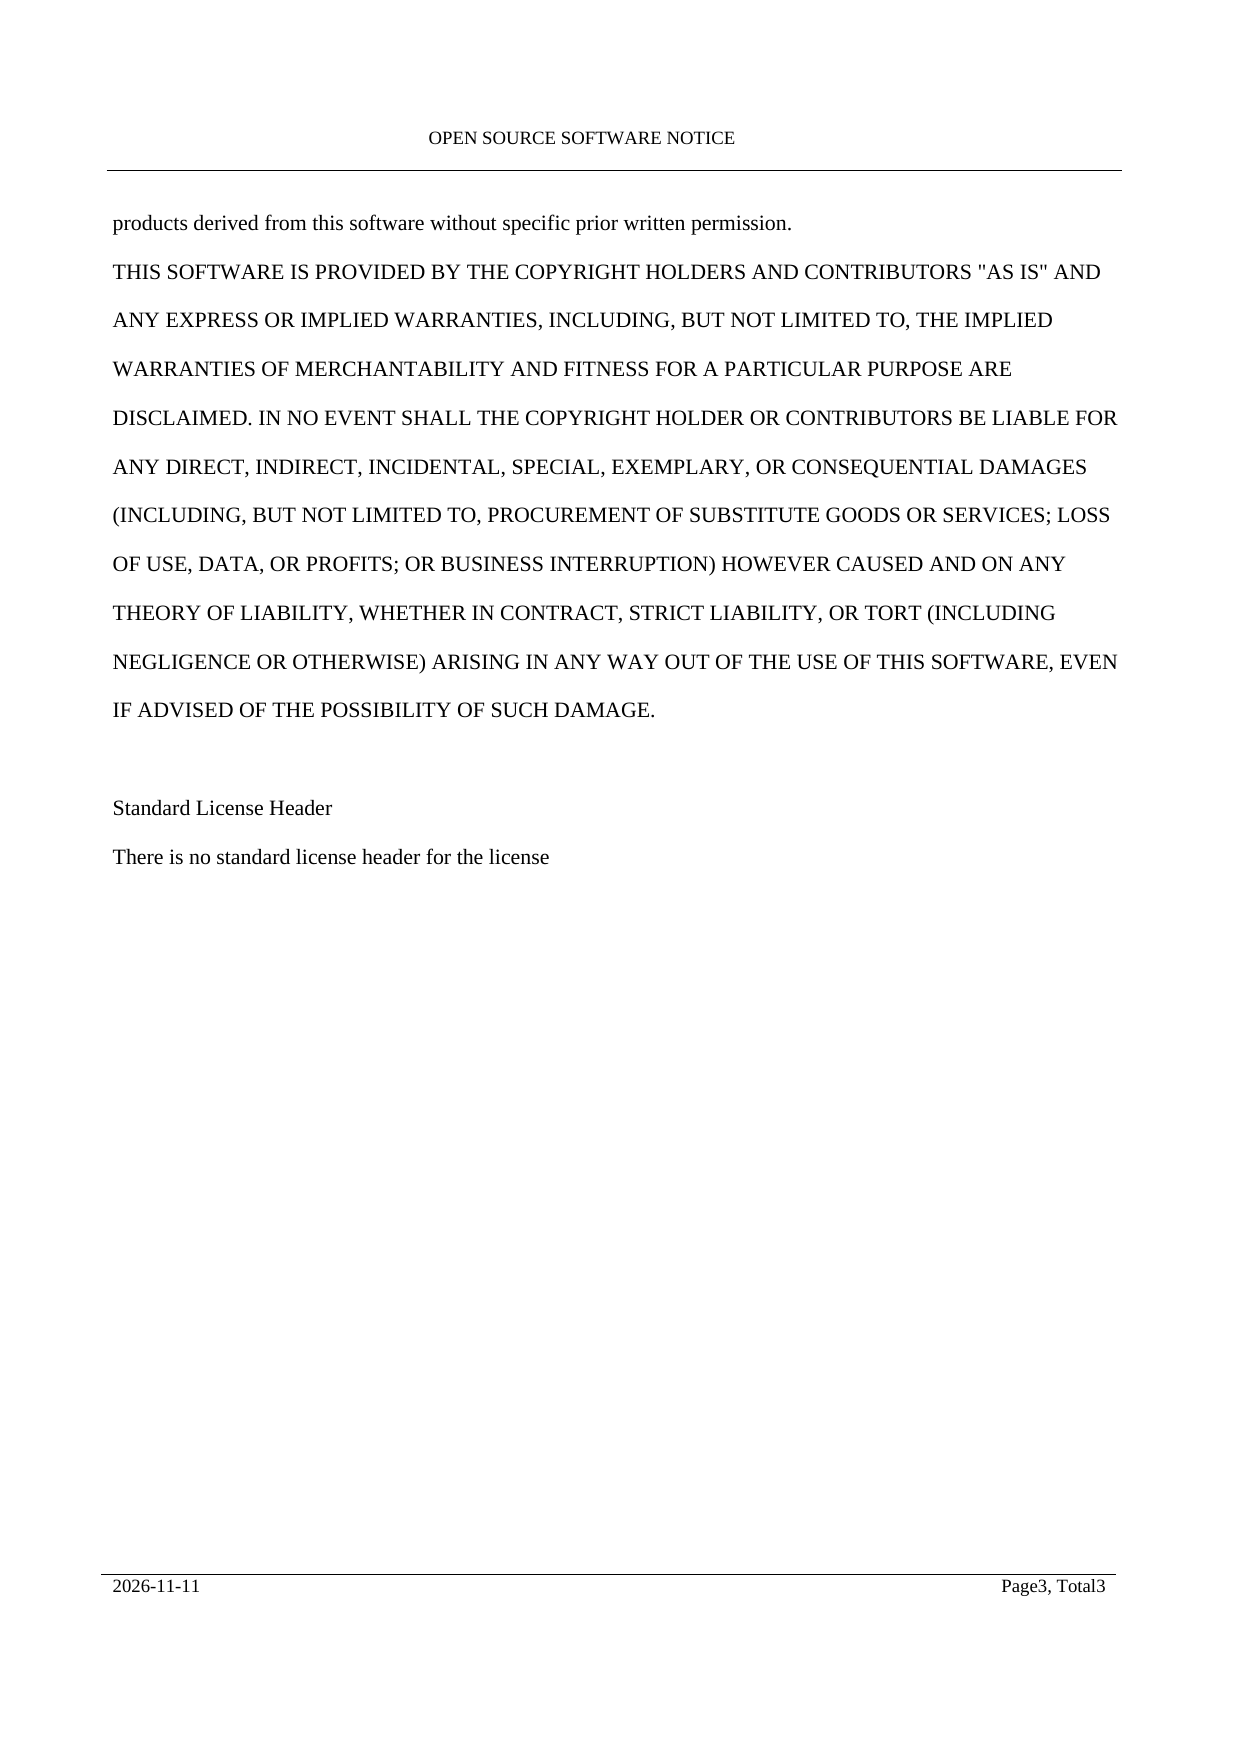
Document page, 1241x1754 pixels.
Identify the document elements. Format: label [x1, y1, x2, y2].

text [112, 206, 1128, 873]
